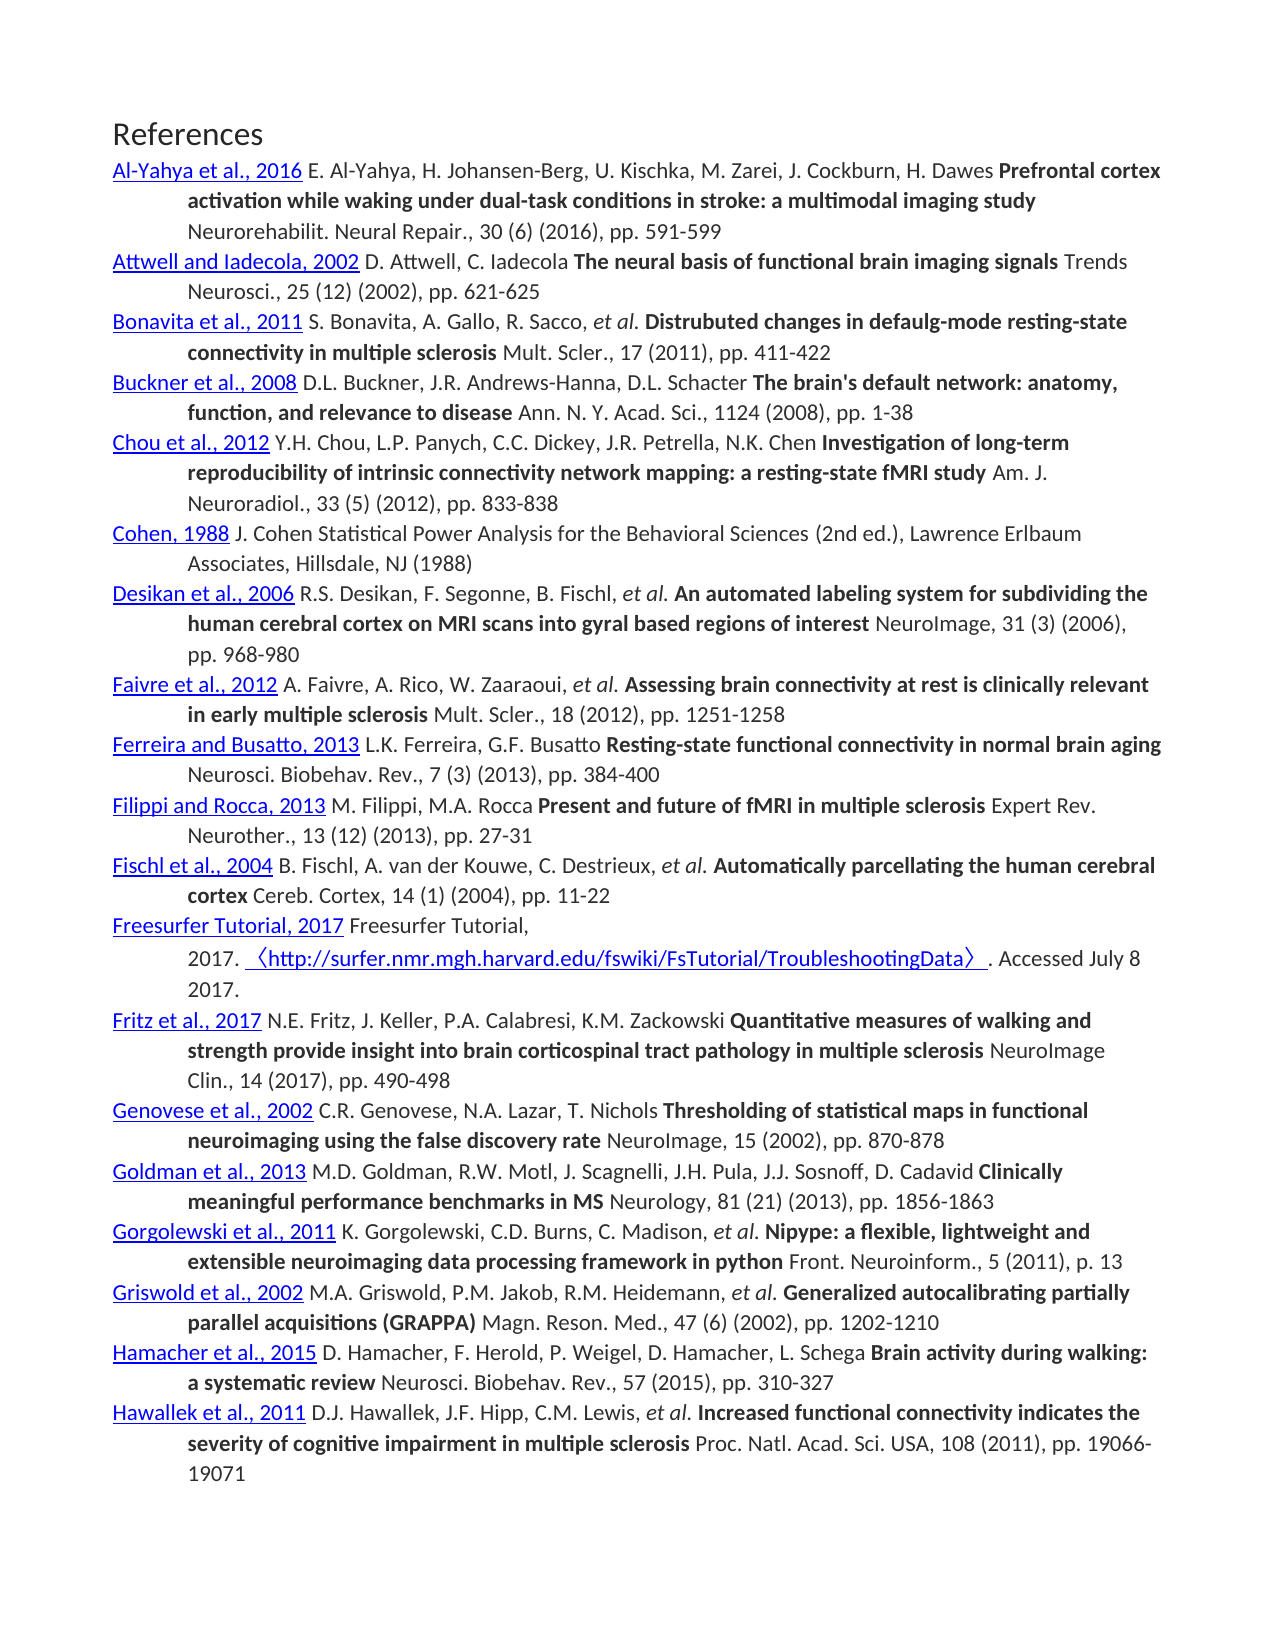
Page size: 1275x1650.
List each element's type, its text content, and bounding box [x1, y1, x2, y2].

text Al-Yahya et al., 2016 E. Al-Yahya, H. Johansen-Berg, U. Kischka, M. Zarei, J. Cockburn, H. Dawes Prefrontal cortex activation while waking under dual-task conditions in stroke: a multimodal imaging study Neurorehabilit. Neural Repair., 30 (6) (2016), pp. 591-599 [112, 156, 1162, 245]
text Goldman et al., 2013 M.D. Goldman, R.W. Motl, J. Scagnelli, J.H. Pula, J.J. Sosnoff, D. Cadavid Clinically meaningful performance benchmarks in MS Neurology, 81 (21) (2013), pp. 1856-1863 [112, 1157, 1162, 1215]
text Hamacher et al., 2015 D. Hamacher, F. Herold, P. Weigel, D. Hamacher, L. Schega Brain activity during walking: a systematic review Neurosci. Biobehav. Rev., 57 (2015), pp. 310-327 [112, 1338, 1162, 1396]
text Freesurfer Tutorial, 2017 Freesurfer Tutorial, 2017. 〈http://surfer.nmr.mgh.harvard.edu/fswiki/FsTutorial/TroubleshootingData〉. Accessed July 8 2017. [112, 912, 1162, 1004]
text Hawallek et al., 2011 D.J. Hawallek, J.F. Hipp, C.M. Lewis, et al. Increased functional connectivity indicates the severity of cognitive impairment in multiple sclerosis Proc. Natl. Acad. Sci. USA, 108 (2011), pp. 19066-19071 [112, 1398, 1162, 1487]
text Genovese et al., 2002 C.R. Genovese, N.A. Lazar, T. Nichols Thresholding of statistical maps in functional neuroimaging using the false discovery rate NeuroImage, 15 (2002), pp. 870-878 [112, 1096, 1162, 1155]
text Fischl et al., 2004 B. Fischl, A. van der Kouwe, C. Destrieux, et al. Automatically parcellating the human cerebral cortex Cereb. Cortex, 14 (1) (2004), pp. 11-22 [112, 851, 1162, 909]
text Faivre et al., 2012 A. Faivre, A. Rico, W. Zaaraoui, et al. Assessing brain connectivity at rest is clinically relevant in early multiple sclerosis Mult. Scler., 18 (2012), pp. 1251-1258 [112, 670, 1162, 728]
text Fritz et al., 2017 N.E. Fritz, J. Keller, P.A. Calabresi, K.M. Zackowski Quantitative measures of walking and strength provide insight into brain corticospinal tract pathology in multiple sclerosis NeuroImage Clin., 14 (2017), pp. 490-498 [112, 1006, 1162, 1094]
text Gorgolewski et al., 2011 K. Gorgolewski, C.D. Burns, C. Madison, et al. Nipype: a flexible, lightweight and extensible neuroimaging data processing framework in python Front. Neuroinform., 5 (2011), p. 13 [112, 1217, 1162, 1276]
text Attwell and Iadecola, 2002 D. Attwell, C. Iadecola The neural basis of functional brain imaging signals Trends Neurosci., 25 (12) (2002), pp. 621-625 [112, 247, 1162, 305]
text Bonavita et al., 2011 S. Bonavita, A. Gallo, R. Sacco, et al. Distrubuted changes in defaulg-mode resting-state connectivity in multiple sclerosis Mult. Scler., 17 (2011), pp. 411-422 [112, 307, 1162, 366]
text Desikan et al., 2006 R.S. Desikan, F. Segonne, B. Fischl, et al. An automated labeling system for subdividing the human cerebral cortex on MRI scans into gyral based regions of interest NeuroImage, 31 (3) (2006), pp. 968-980 [112, 579, 1162, 668]
subtitle References [112, 112, 1162, 153]
text Filippi and Rocca, 2013 M. Filippi, M.A. Rocca Present and future of fMRI in multiple sclerosis Expert Rev. Neurother., 13 (12) (2013), pp. 27-31 [112, 791, 1162, 849]
text Griswold et al., 2002 M.A. Griswold, P.M. Jakob, R.M. Heidemann, et al. Generalized autocalibrating partially parallel acquisitions (GRAPPA) Magn. Reson. Med., 47 (6) (2002), pp. 1202-1210 [112, 1278, 1162, 1336]
text Buckner et al., 2008 D.L. Buckner, J.R. Andrews-Hanna, D.L. Schacter The brain's default network: anatomy, function, and relevance to disease Ann. N. Y. Acad. Sci., 1124 (2008), pp. 1-38 [112, 368, 1162, 426]
text Cohen, 1988 J. Cohen Statistical Power Analysis for the Behavioral Sciences (2nd ed.), Lawrence Erlbaum Associates, Hillsdale, NJ (1988) [112, 519, 1162, 577]
text Ferreira and Busatto, 2013 L.K. Ferreira, G.F. Busatto Resting-state functional connectivity in normal brain aging Neurosci. Biobehav. Rev., 7 (3) (2013), pp. 384-400 [112, 730, 1162, 789]
text Chou et al., 2012 Y.H. Chou, L.P. Panych, C.C. Dickey, J.R. Petrella, N.K. Chen Investigation of long-term reproducibility of intrinsic connectivity network mapping: a resting-state fMRI study Am. J. Neuroradiol., 33 (5) (2012), pp. 833-838 [112, 428, 1162, 517]
